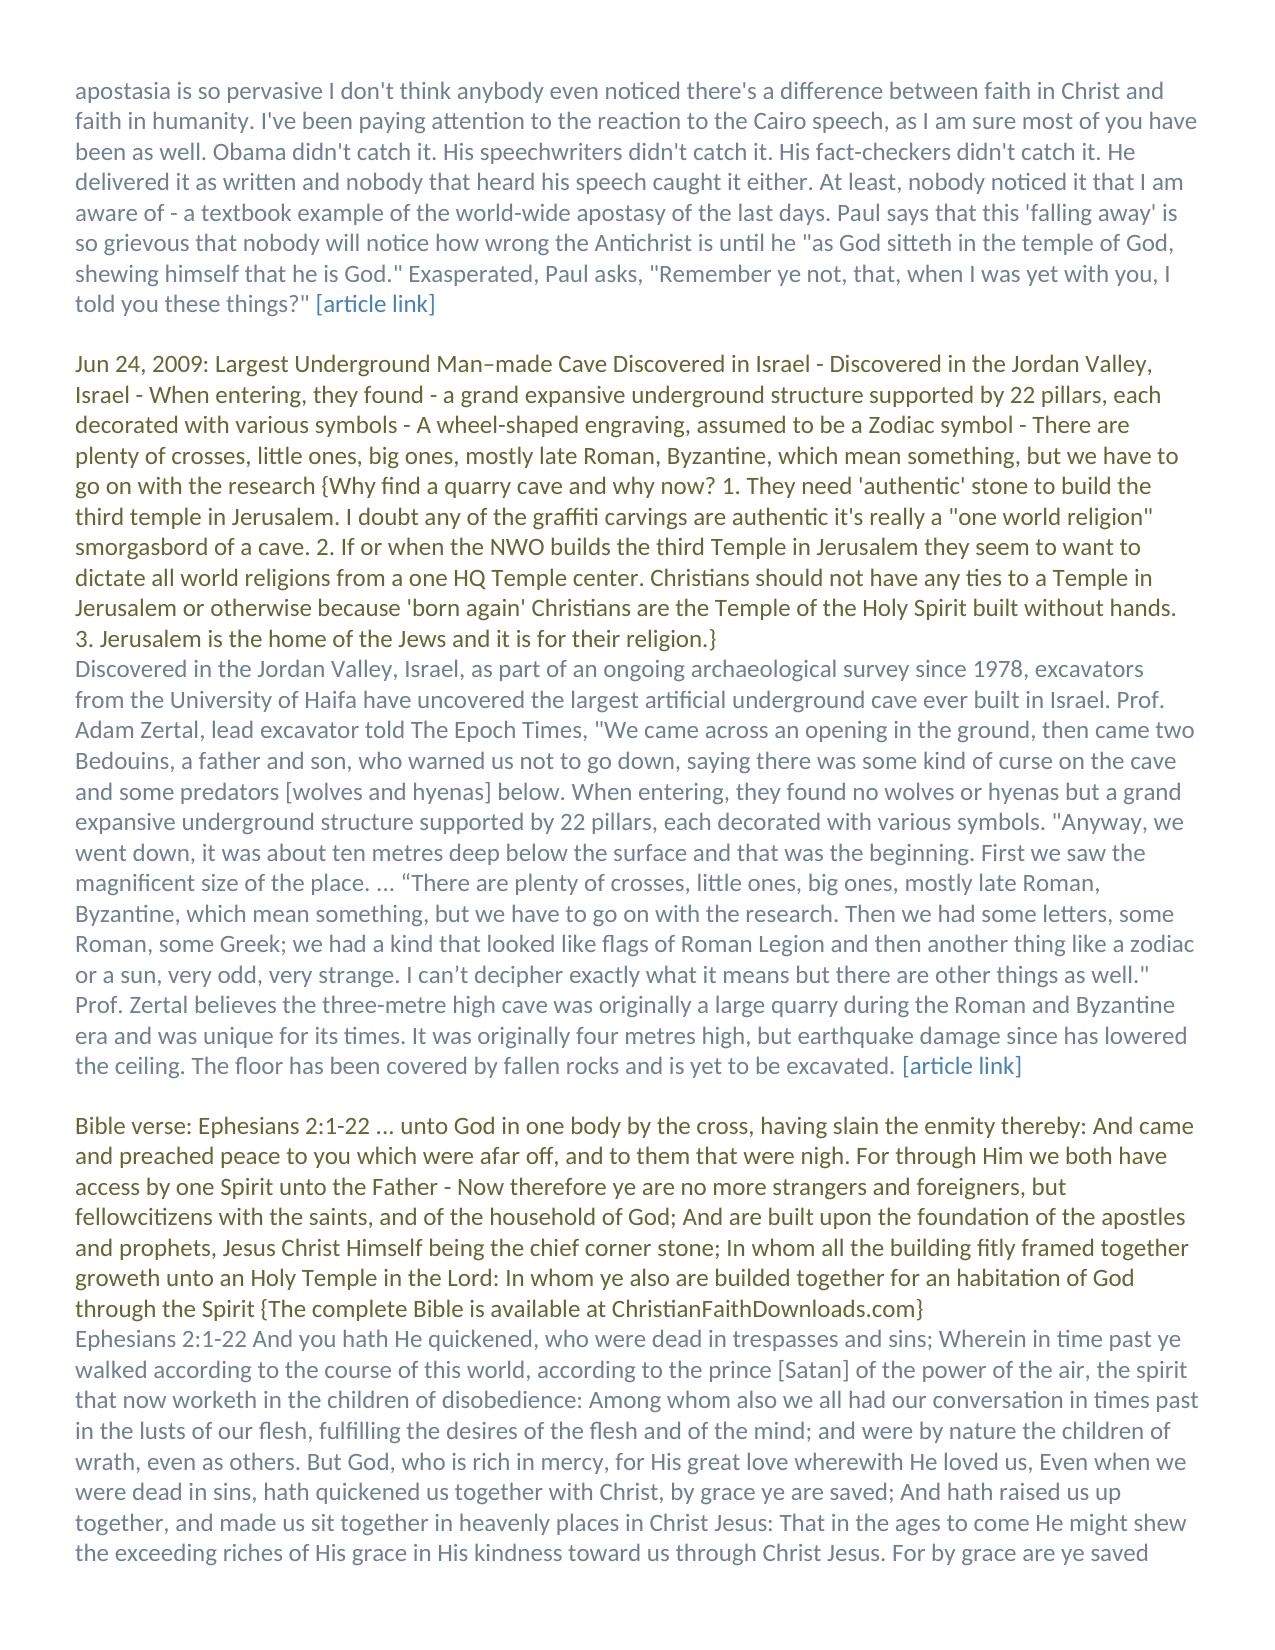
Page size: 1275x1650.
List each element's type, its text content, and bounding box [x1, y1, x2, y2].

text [75, 75, 1200, 319]
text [75, 1110, 1200, 1568]
text Jun 24, 2009: Largest Underground Man–made Cave Discovered in Israel - Discovered in the Jordan Valley, Israel - When entering, they found - a grand expansive underground structure supported by 22 pillars, each decorated with various symbols - A wheel-shaped engraving, assumed to be a Zodiac symbol - There are plenty of crosses, little ones, big ones, mostly late Roman, Byzantine, which mean something, but we have to go on with the research {Why find a quarry cave and why now? 1. They need 'authentic' stone to build the third temple in Jerusalem. I doubt any of the graffiti carvings are authentic it's really a "one world religion" smorgasbord of a cave. 2. If or when the NWO builds the third Temple in Jerusalem they seem to want to dictate all world religions from a one HQ Temple center. Christians should not have any ties to a Temple in Jerusalem or otherwise because 'born again' Christians are the Temple of the Holy Spirit built without hands. 3. Jerusalem is the home of the Jews and it is for their religion.} Discovered in the Jordan Valley, Israel, as part of an ongoing archaeological survey since 1978, excavators from the University of Haifa have uncovered the largest artificial underground cave ever built in Israel. Prof. Adam Zertal, lead excavator told The Epoch Times, "We came across an opening in the ground, then came two Bedouins, a father and son, who warned us not to go down, saying there was some kind of curse on the cave and some predators [wolves and hyenas] below. When entering, they found no wolves or hyenas but a grand expansive underground structure supported by 22 pillars, each decorated with various symbols. "Anyway, we went down, it was about ten metres deep below the surface and that was the beginning. First we saw the magnificent size of the place. ... “There are plenty of crosses, little ones, big ones, mostly late Roman, Byzantine, which mean something, but we have to go on with the research. Then we had some letters, some Roman, some Greek; we had a kind that looked like flags of Roman Legion and then another thing like a zodiac or a sun, very odd, very strange. I can’t decipher exactly what it means but there are other things as well." Prof. Zertal believes the three-metre high cave was originally a large quarry during the Roman and Byzantine era and was unique for its times. It was originally four metres high, but earthquake damage since has lowered the ceiling. The floor has been covered by fallen rocks and is yet to be excavated. [article link] [75, 348, 1200, 1081]
